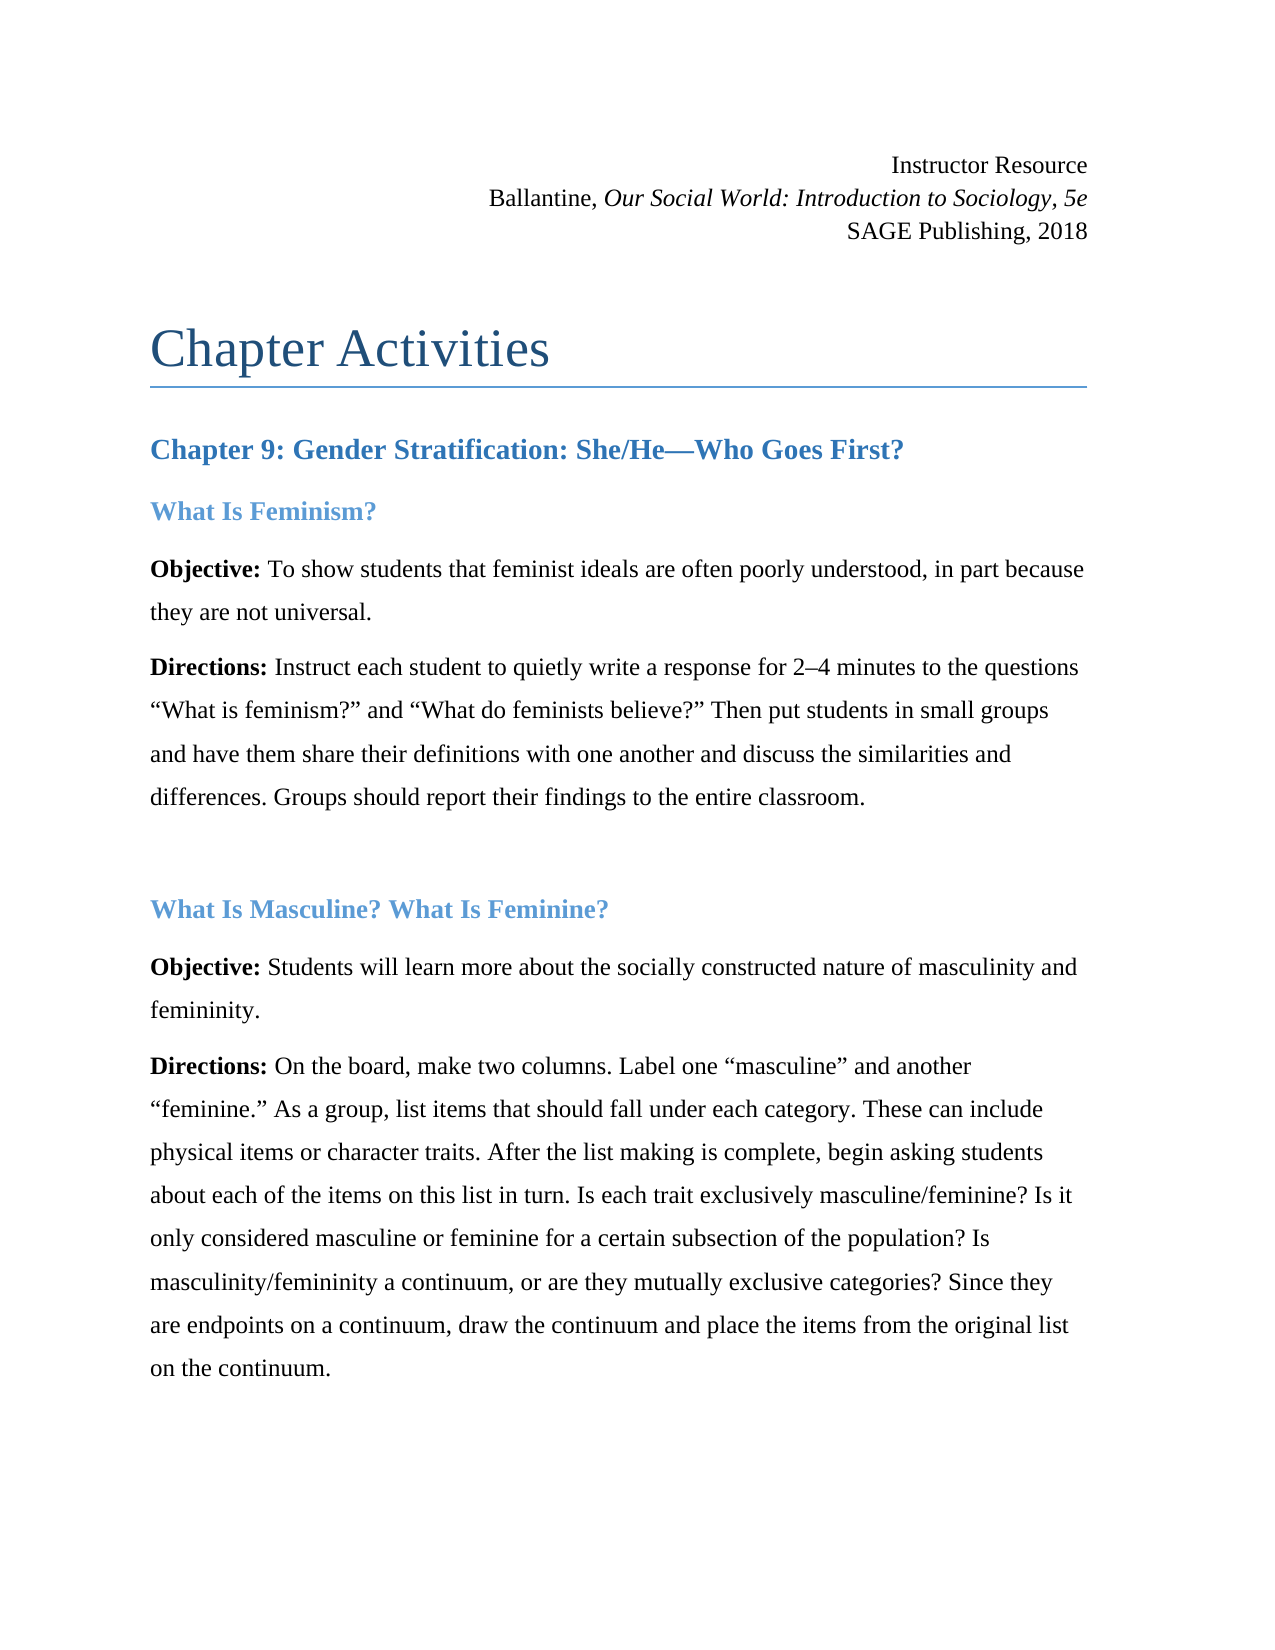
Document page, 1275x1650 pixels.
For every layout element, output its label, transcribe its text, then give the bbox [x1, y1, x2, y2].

text Directions: On the board, make two columns. Label one “masculine” and another “feminine.” As a group, list items that should fall under each category. These can include physical items or character traits. After the list making is complete, begin asking students about each of the items on this list in turn. Is each trait exclusively masculine/feminine? Is it only considered masculine or feminine for a certain subsection of the population? Is masculinity/femininity a continuum, or are they mutually exclusive categories? Since they are endpoints on a continuum, draw the continuum and place the items from the original list on the continuum. [150, 1051, 1087, 1382]
title Chapter Activities [150, 315, 1087, 386]
subtitle Chapter 9: Gender Stratification: She/He—Who Goes First? [150, 432, 1087, 465]
text Objective: To show students that feminist ideals are often poorly understood, in part because they are not universal. [150, 554, 1087, 626]
subtitle What Is Feminism? [150, 494, 1087, 526]
subtitle What Is Masculine? What Is Feminine? [150, 893, 1087, 924]
text Objective: Students will learn more about the socially constructed nature of masculinity and femininity. [150, 952, 1087, 1024]
text Directions: Instruct each student to quietly write a response for 2–4 minutes to the questions “What is feminism?” and “What do feminists believe?” Then put students in small groups and have them share their definitions with one another and discuss the similarities and differences. Groups should report their findings to the entire classroom. [150, 652, 1087, 811]
